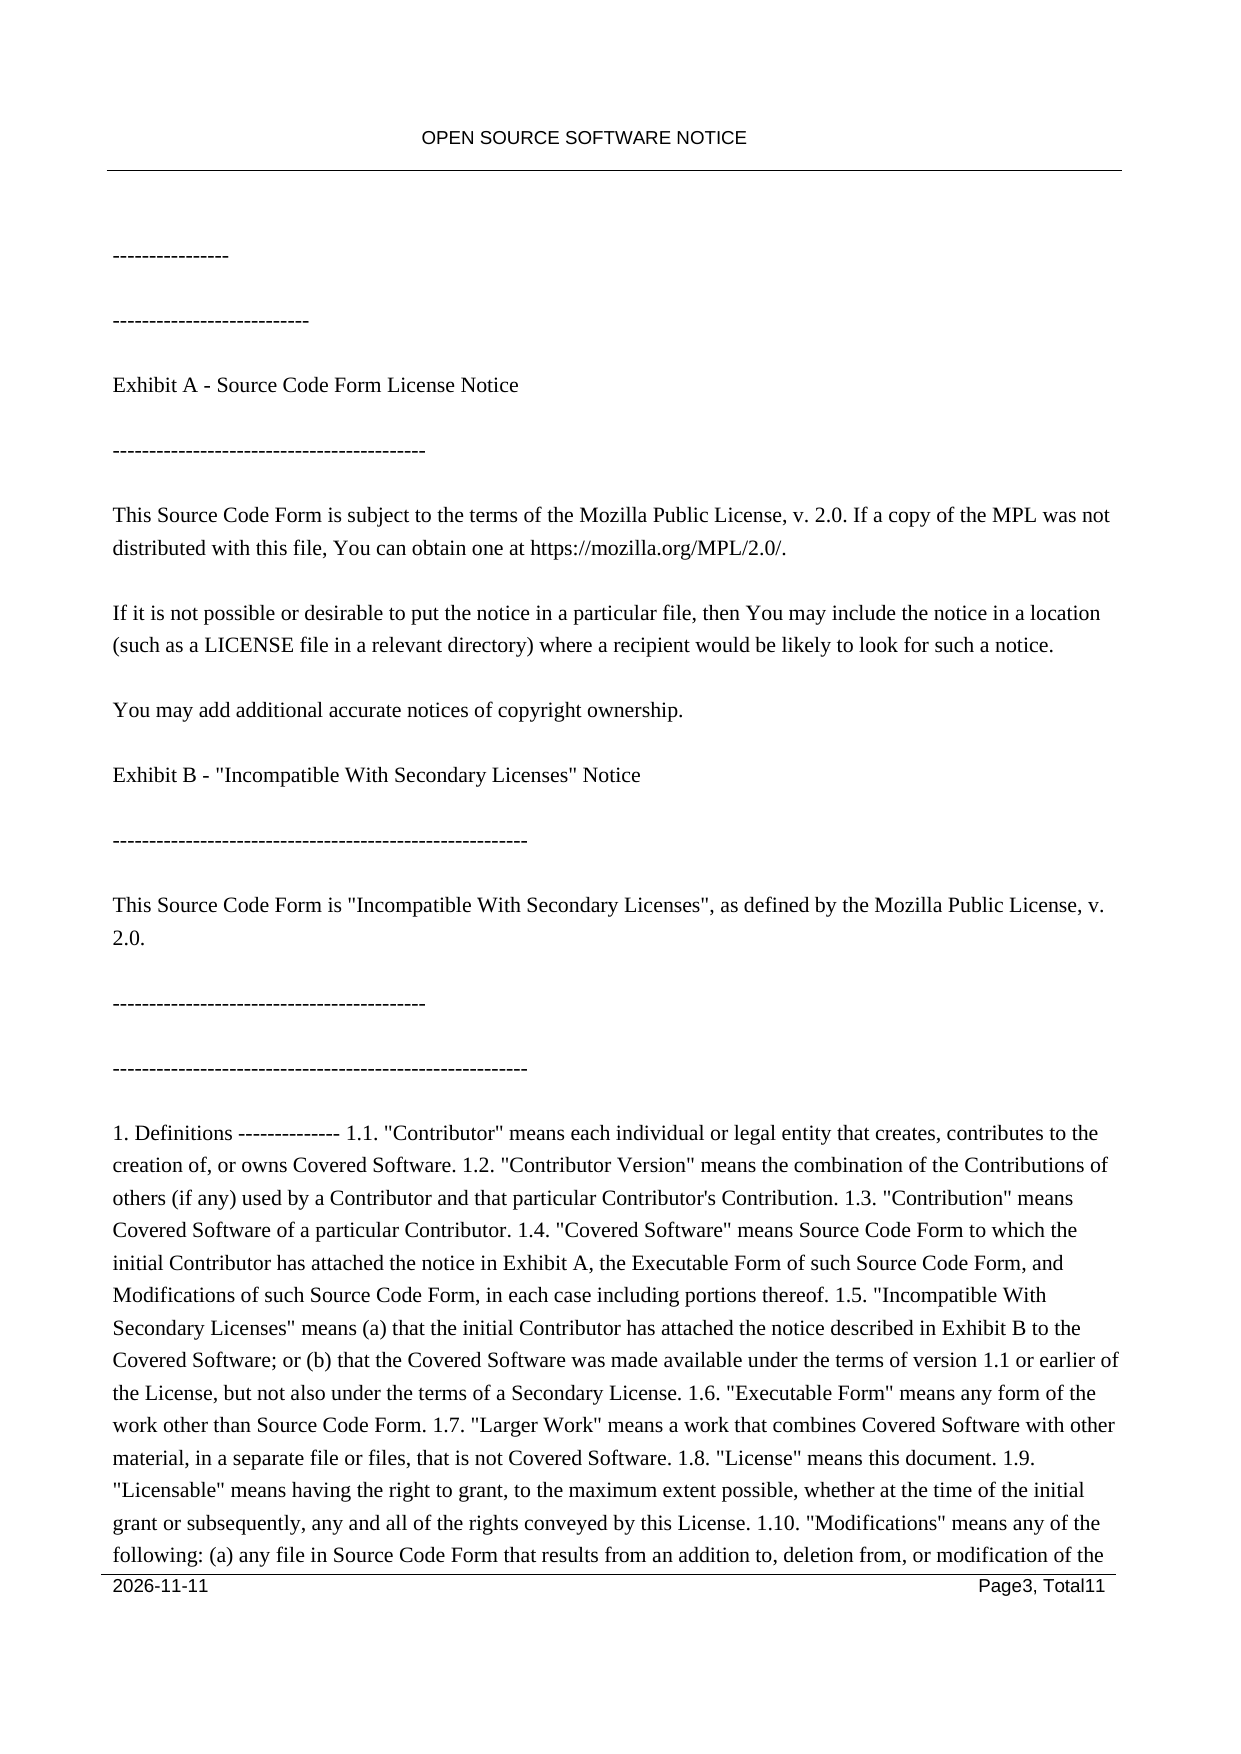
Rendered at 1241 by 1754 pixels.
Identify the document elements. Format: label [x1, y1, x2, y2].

text [112, 206, 1128, 1571]
